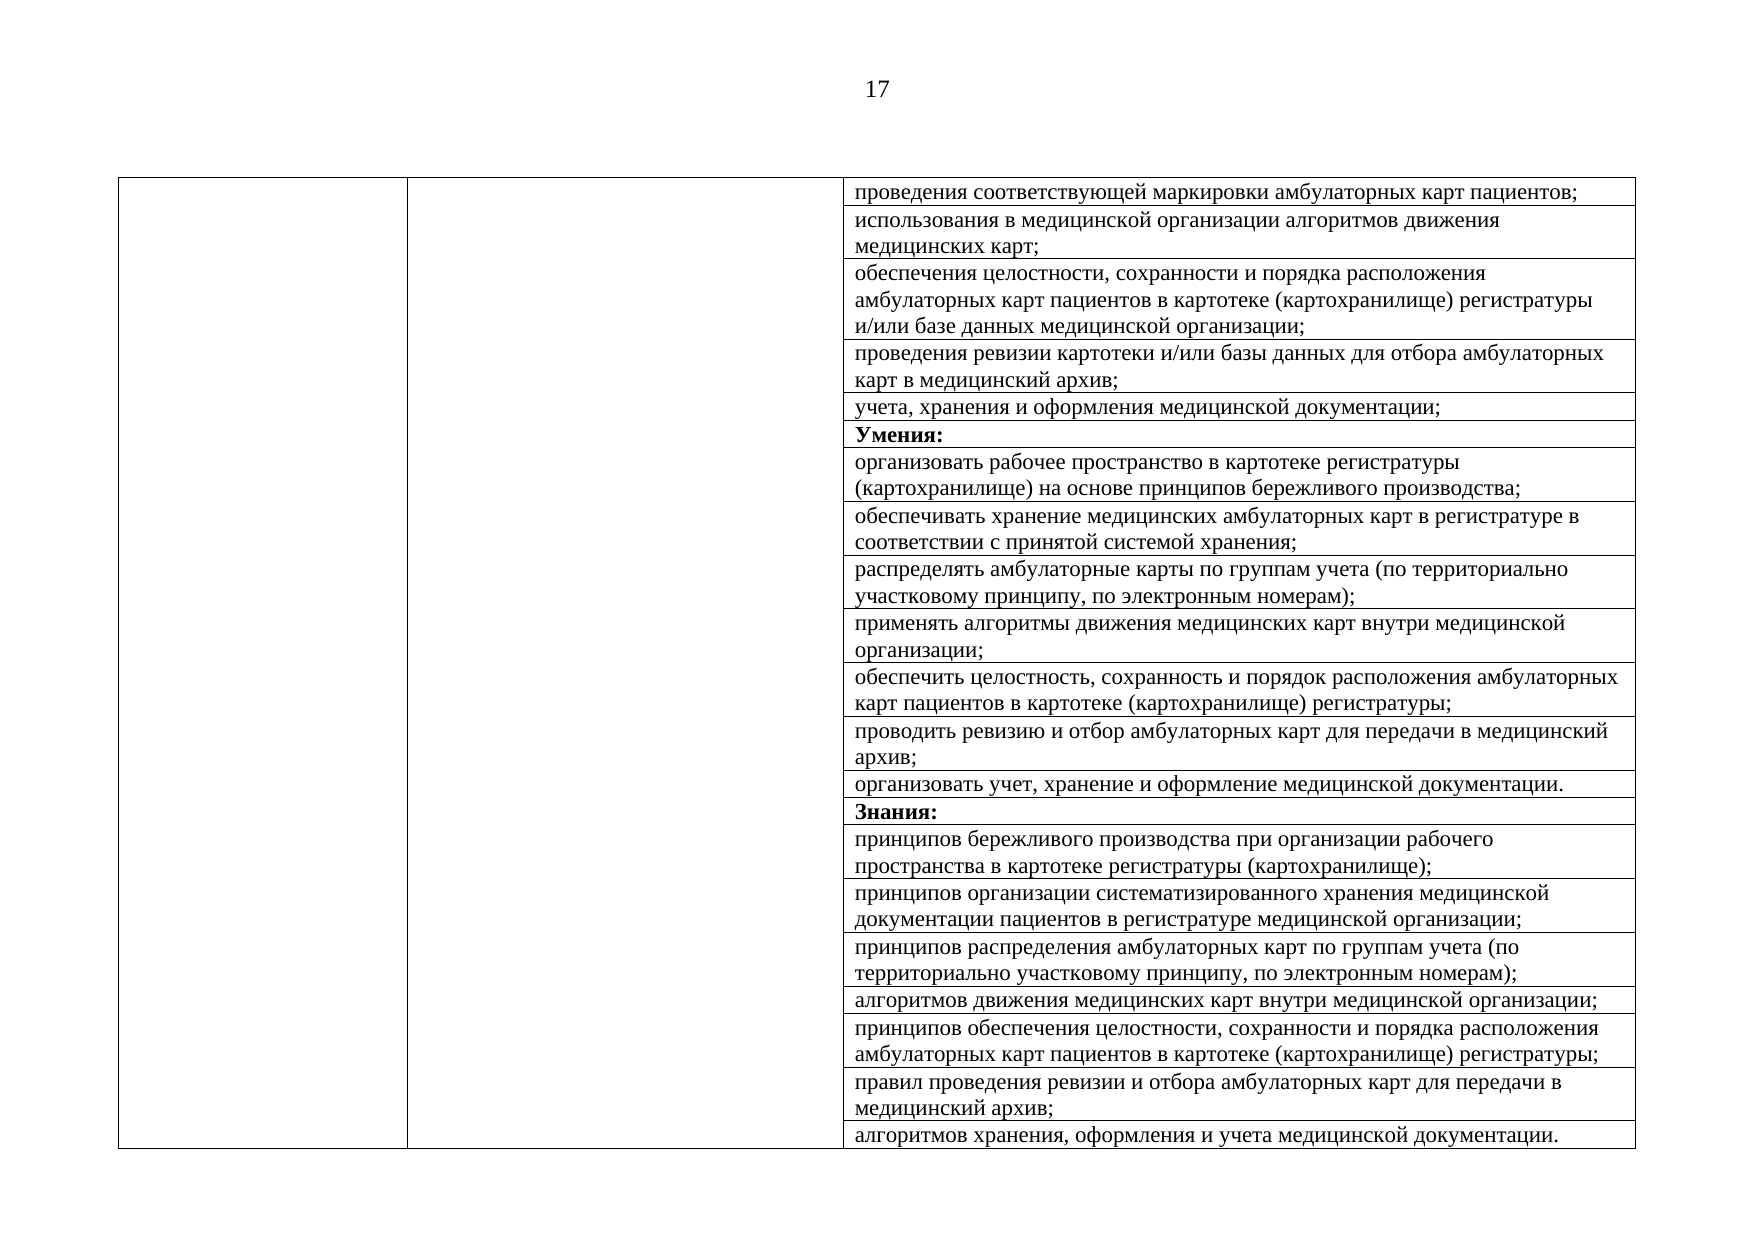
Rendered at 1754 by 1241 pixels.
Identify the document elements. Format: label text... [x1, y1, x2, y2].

table_cell обеспечить целостность, сохранность и порядок расположения амбулаторных карт пациентов в картотеке (картохранилище) регистратуры; [844, 663, 1635, 716]
table_cell Знания: [844, 798, 1635, 824]
table_cell применять алгоритмы движения медицинских карт внутри медицинской организации; [844, 609, 1635, 662]
table_cell принципов обеспечения целостности, сохранности и порядка расположения амбулаторных карт пациентов в картотеке (картохранилище) регистратуры; [844, 1014, 1635, 1067]
table_cell принципов распределения амбулаторных карт по группам учета (по территориально участковому принципу, по электронным номерам); [844, 933, 1635, 986]
table_cell организовать рабочее пространство в картотеке регистратуры (картохранилище) на основе принципов бережливого производства; [844, 448, 1635, 501]
table_cell учета, хранения и оформления медицинской документации; [844, 393, 1635, 419]
table_cell распределять амбулаторные карты по группам учета (по территориально участковому принципу, по электронным номерам); [844, 556, 1635, 608]
table_cell Умения: [844, 421, 1635, 447]
table_cell правил проведения ревизии и отбора амбулаторных карт для передачи в медицинский архив; [844, 1068, 1635, 1120]
table_cell использования в медицинской организации алгоритмов движения медицинских карт; [844, 206, 1635, 258]
table_cell алгоритмов движения медицинских карт внутри медицинской организации; [844, 987, 1635, 1013]
table_cell обеспечения целостности, сохранности и порядка расположения амбулаторных карт пациентов в картотеке (картохранилище) регистратуры и/или базе данных медицинской организации; [844, 259, 1635, 338]
table_cell обеспечивать хранение медицинских амбулаторных карт в регистратуре в соответствии с принятой системой хранения; [844, 502, 1635, 554]
table_cell принципов организации систематизированного хранения медицинской документации пациентов в регистратуре медицинской организации; [844, 879, 1635, 932]
table_cell проведения соответствующей маркировки амбулаторных карт пациентов; [844, 178, 1635, 204]
table_cell принципов бережливого производства при организации рабочего пространства в картотеке регистратуры (картохранилище); [844, 825, 1635, 878]
table_cell проводить ревизию и отбор амбулаторных карт для передачи в медицинский архив; [844, 717, 1635, 769]
table_cell проведения ревизии картотеки и/или базы данных для отбора амбулаторных карт в медицинский архив; [844, 340, 1635, 392]
table_cell организовать учет, хранение и оформление медицинской документации. [844, 771, 1635, 797]
table_cell алгоритмов хранения, оформления и учета медицинской документации. [844, 1121, 1635, 1148]
